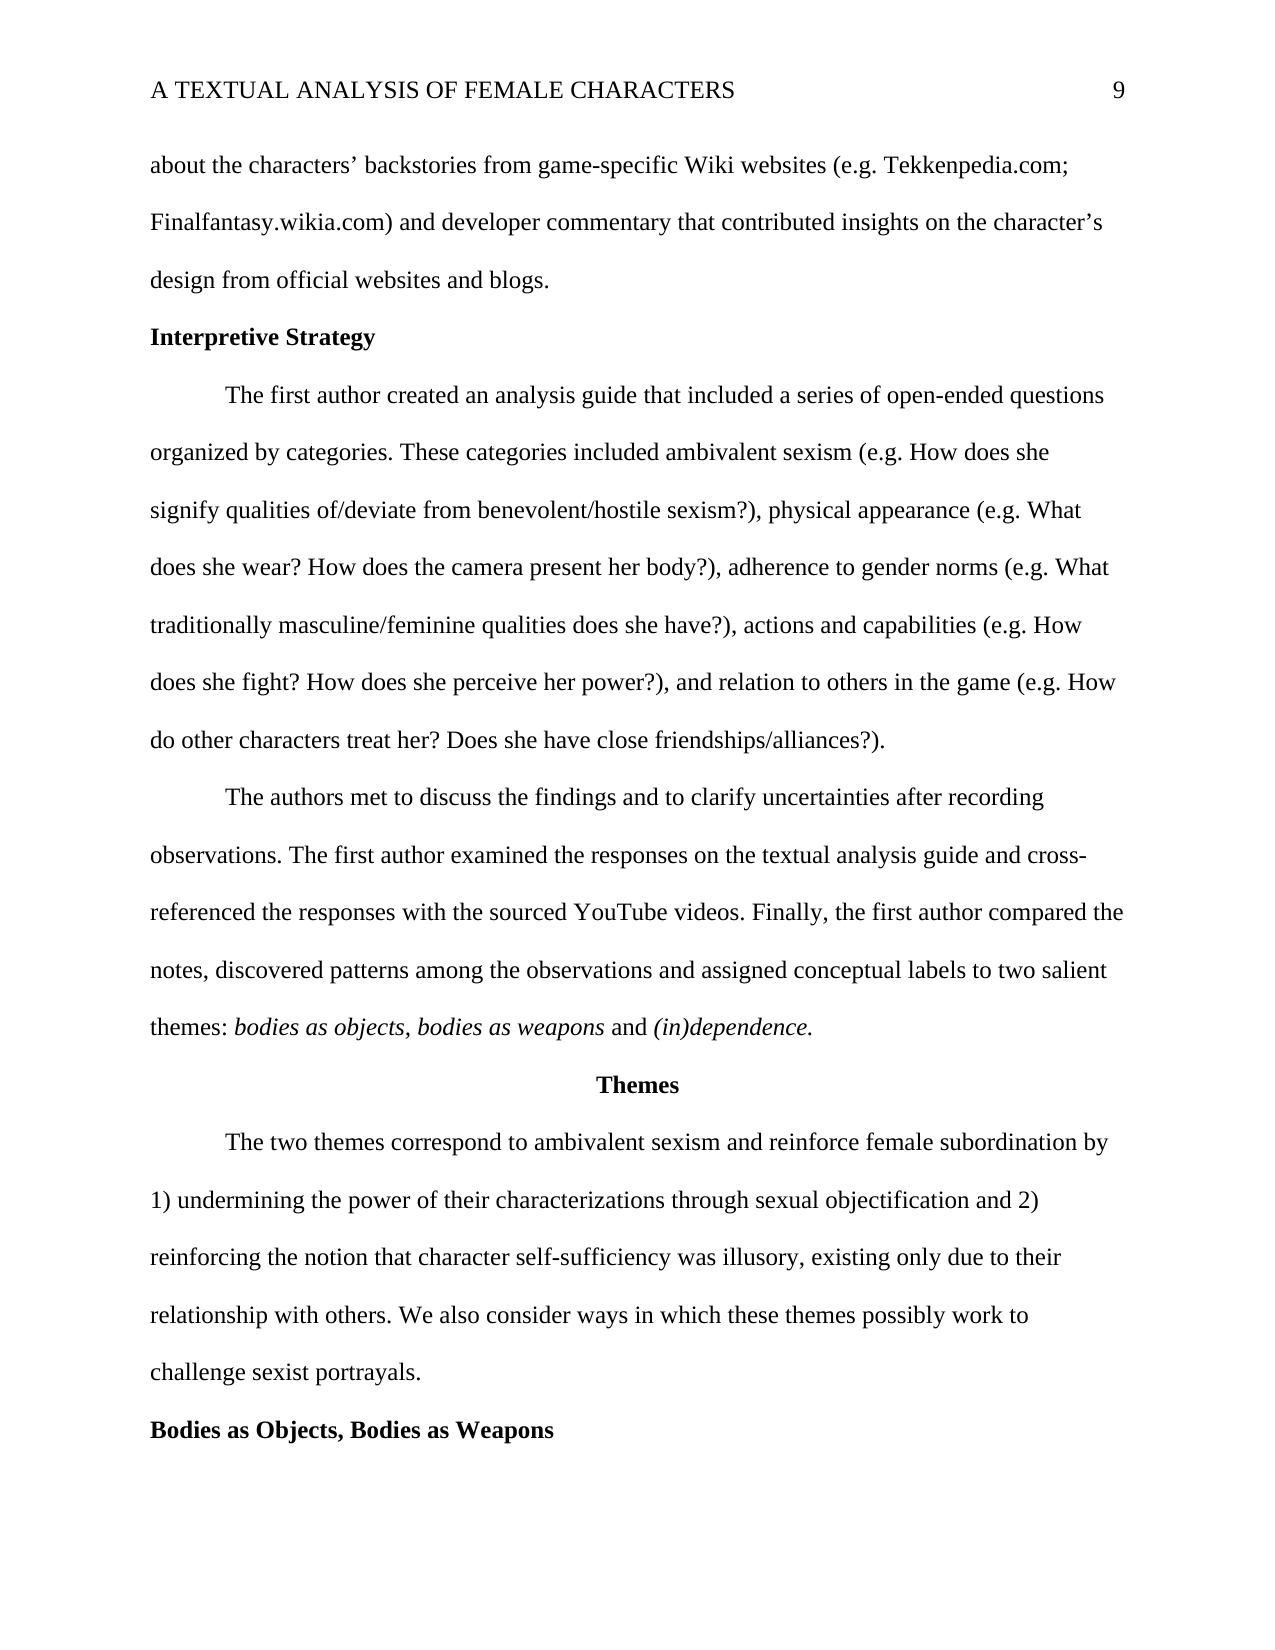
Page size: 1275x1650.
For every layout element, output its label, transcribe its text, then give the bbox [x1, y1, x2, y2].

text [150, 150, 1125, 294]
text The first author created an analysis guide that included a series of open-ended questions organized by categories. These categories included ambivalent sexism (e.g. How does she signify qualities of/deviate from benevolent/hostile sexism?), physical appearance (e.g. What does she wear? How does the camera present her body?), adherence to gender norms (e.g. What traditionally masculine/feminine qualities does she have?), actions and capabilities (e.g. How does she fight? How does she perceive her power?), and relation to others in the game (e.g. How do other characters treat her? Does she have close friendships/alliances?). [150, 380, 1125, 754]
text Themes [150, 1070, 1125, 1099]
text Bodies as Objects, Bodies as Weapons [150, 1415, 1125, 1444]
text The authors met to discuss the findings and to clarify uncertainties after recording observations. The first author examined the responses on the textual analysis guide and cross-referenced the responses with the sourced YouTube videos. Finally, the first author compared the notes, discovered patterns among the observations and assigned conceptual labels to two salient themes: bodies as objects, bodies as weapons and (in)dependence. [150, 782, 1125, 1041]
text Interpretive Strategy [150, 322, 1125, 351]
text The two themes correspond to ambivalent sexism and reinforce female subordination by 1) undermining the power of their characterizations through sexual objectification and 2) reinforcing the notion that character self-sufficiency was illusory, existing only due to their relationship with others. We also consider ways in which these themes possibly work to challenge sexist portrayals. [150, 1127, 1125, 1386]
